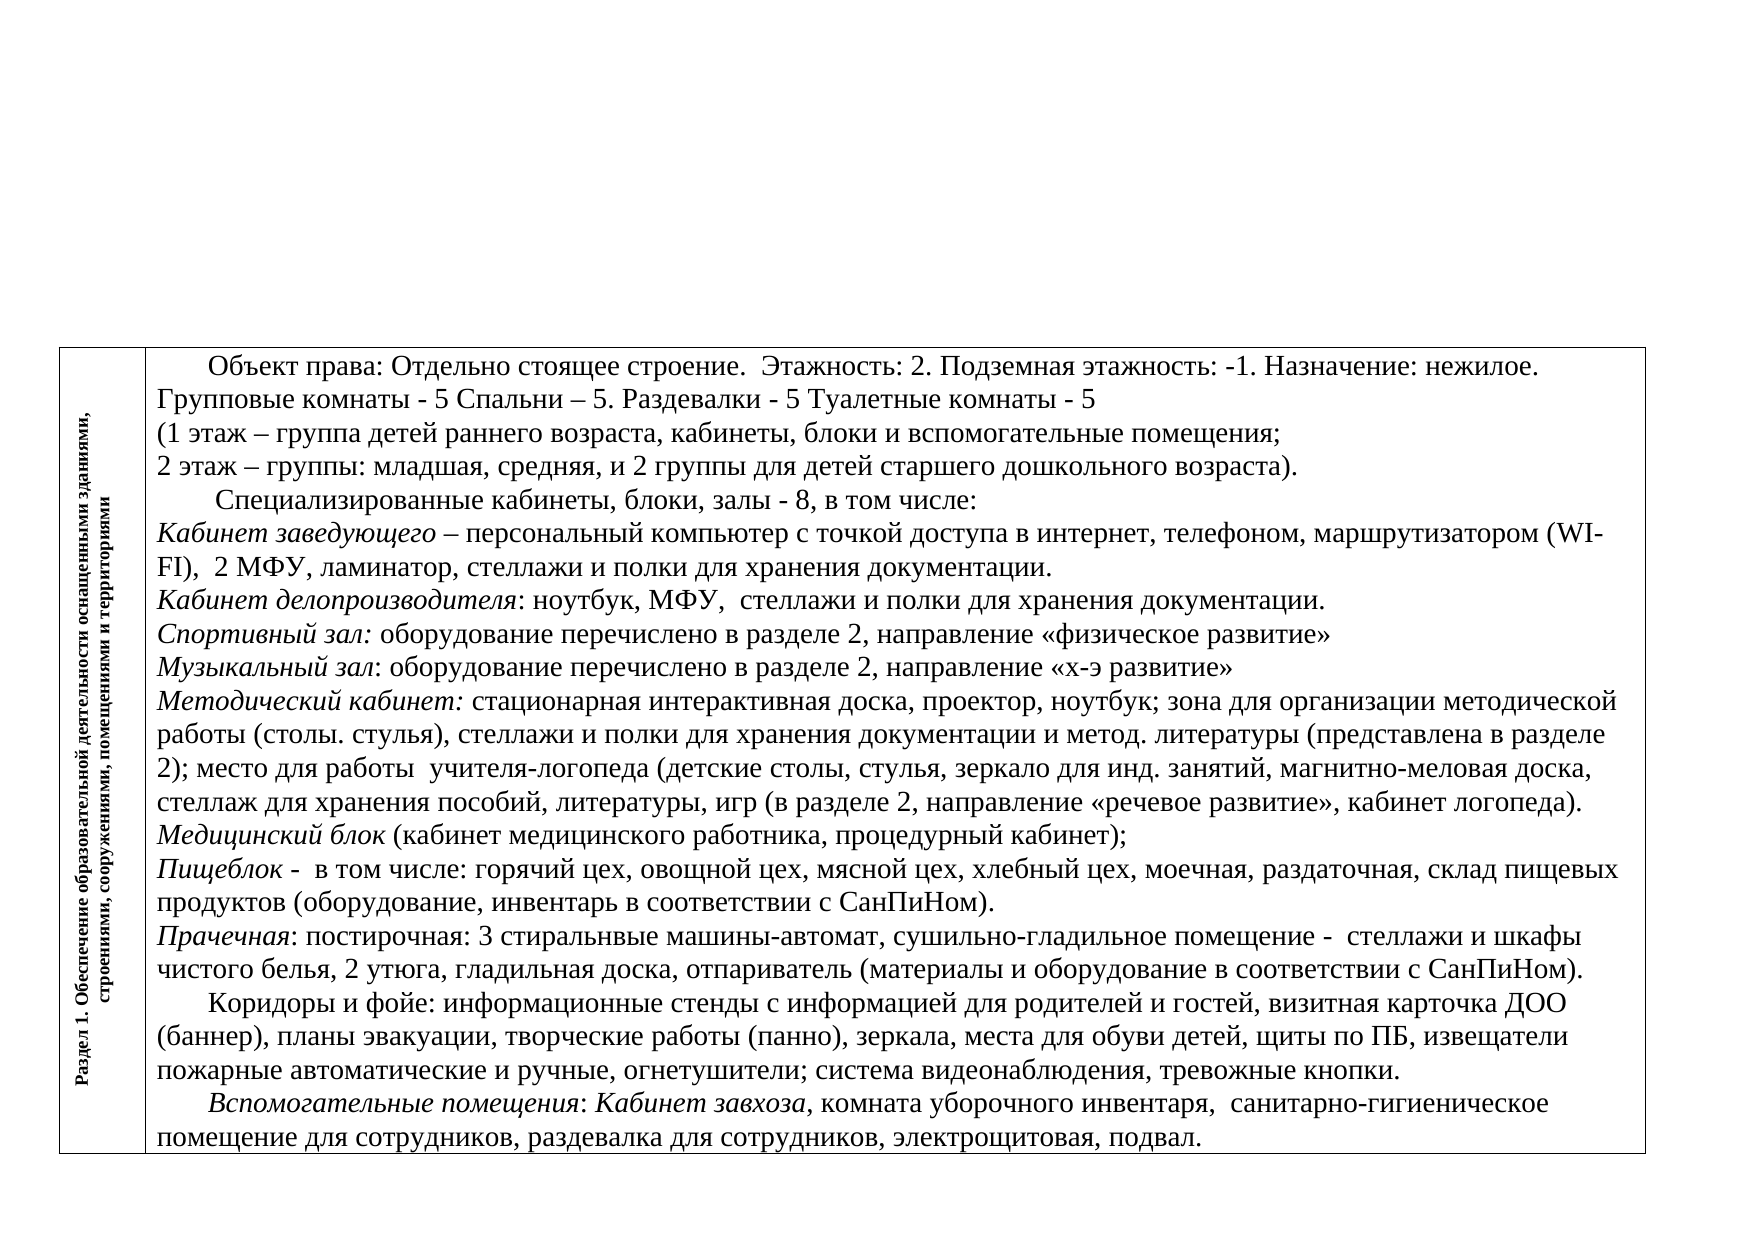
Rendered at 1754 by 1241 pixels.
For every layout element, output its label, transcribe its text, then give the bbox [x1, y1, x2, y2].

table_header Раздел 1. Обеспечение образовательной деятельности оснащенными зданиями, строениями, сооружениями, помещениями и территориями [60, 348, 145, 1153]
table_header Объект права: Отдельно стоящее строение. Этажность: 2. Подземная этажность: -1. Назначение: нежилое. Групповые комнаты - 5 Спальни – 5. Раздевалки - 5 Туалетные комнаты - 5 (1 этаж – группа детей раннего возраста, кабинеты, блоки и вспомогательные помещения; 2 этаж – группы: младшая, средняя, и 2 группы для детей старшего дошкольного возраста). Специализированные кабинеты, блоки, залы - 8, в том числе: Кабинет заведующего – персональный компьютер с точкой доступа в интернет, телефоном, маршрутизатором (WI-FI), 2 МФУ, ламинатор, стеллажи и полки для хранения документации. Кабинет делопроизводителя: ноутбук, МФУ, стеллажи и полки для хранения документации. Спортивный зал: оборудование перечислено в разделе 2, направление «физическое развитие» Музыкальный зал: оборудование перечислено в разделе 2, направление «х-э развитие» Методический кабинет: стационарная интерактивная доска, проектор, ноутбук; зона для организации методической работы (столы. стулья), стеллажи и полки для хранения документации и метод. литературы (представлена в разделе 2); место для работы учителя-логопеда (детские столы, стулья, зеркало для инд. занятий, магнитно-меловая доска, стеллаж для хранения пособий, литературы, игр (в разделе 2, направление «речевое развитие», кабинет логопеда). Медицинский блок (кабинет медицинского работника, процедурный кабинет); Пищеблок - в том числе: горячий цех, овощной цех, мясной цех, хлебный цех, моечная, раздаточная, склад пищевых продуктов (оборудование, инвентарь в соответствии с СанПиНом). Прачечная: постирочная: 3 стиральнвые машины-автомат, сушильно-гладильное помещение - стеллажи и шкафы чистого белья, 2 утюга, гладильная доска, отпариватель (материалы и оборудование в соответствии с СанПиНом). Коридоры и фойе: информационные стенды с информацией для родителей и гостей, визитная карточка ДОО (баннер), планы эвакуации, творческие работы (панно), зеркала, места для обуви детей, щиты по ПБ, извещатели пожарные автоматические и ручные, огнетушители; система видеонаблюдения, тревожные кнопки. Вспомогательные помещения: Кабинет завхоза, комната уборочного инвентаря, санитарно-гигиеническое помещение для сотрудников, раздевалка для сотрудников, электрощитовая, подвал. [146, 348, 1645, 1153]
